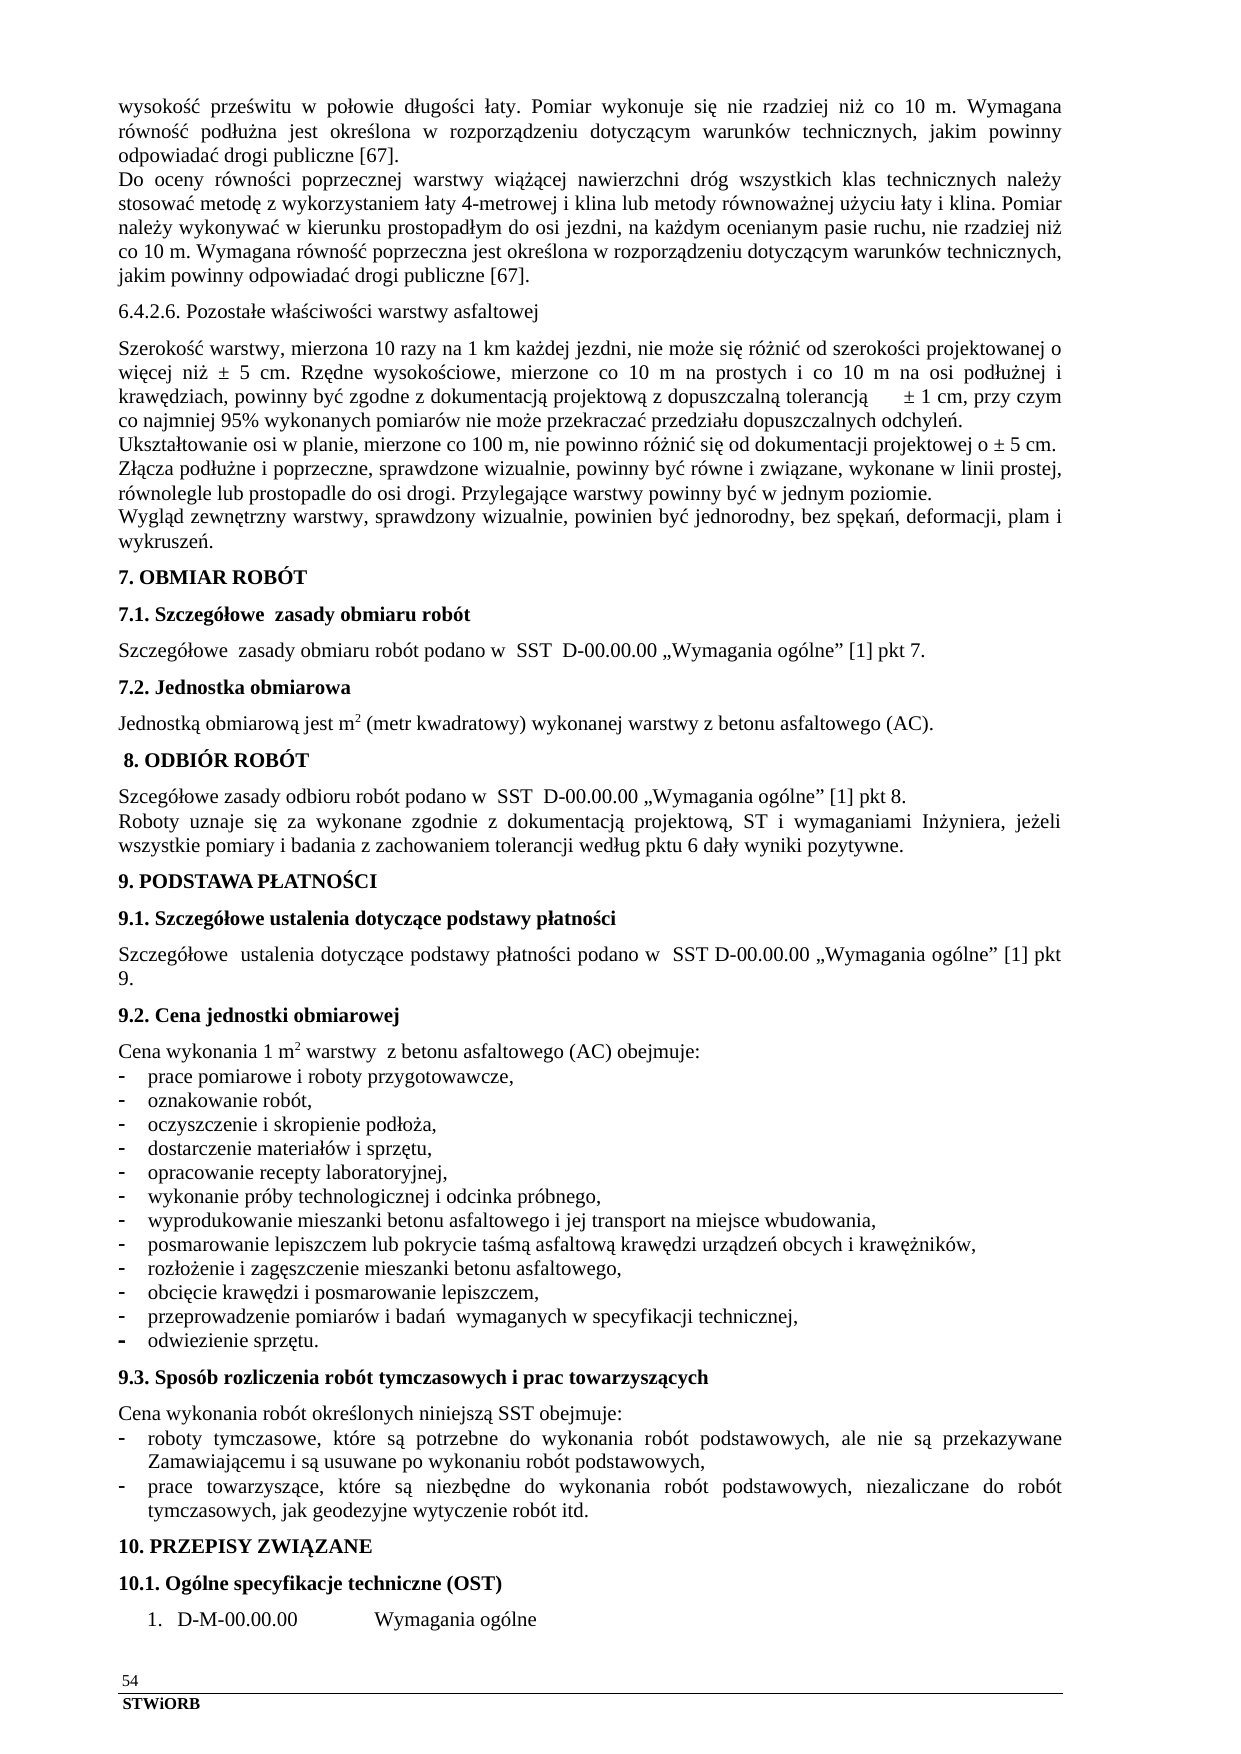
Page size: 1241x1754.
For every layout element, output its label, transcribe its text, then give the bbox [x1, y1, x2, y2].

list 7. OBMIAR ROBÓT [118, 565, 1063, 589]
list posmarowanie lepiszczem lub pokrycie taśmą asfaltową krawędzi urządzeń obcych i krawężników, [118, 1232, 1063, 1256]
list Roboty uznaje się za wykonane zgodnie z dokumentacją projektową, ST i wymaganiami Inżyniera, jeżeli wszystkie pomiary i badania z zachowaniem tolerancji według pktu 6 dały wyniki pozytywne. [118, 808, 1063, 857]
list Szczegółowe zasady obmiaru robót podano w SST D-00.00.00 „Wymagania ogólne” [1] pkt 7. [118, 638, 1063, 662]
list opracowanie recepty laboratoryjnej, [118, 1160, 1063, 1184]
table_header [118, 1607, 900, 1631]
list prace towarzyszące, które są niezbędne do wykonania robót podstawowych, niezaliczane do robót tymczasowych, jak geodezyjne wytyczenie robót itd. [118, 1473, 1063, 1522]
text Szerokość warstwy, mierzona 10 razy na każdej jezdni, nie może się różnić od szerokości projektowanej o więcej niż ± . Rzędne wysokościowe, mierzone co na prostych i co na osi podłużnej i krawędziach, powinny być zgodne z dokumentacją projektową z dopuszczalną tolerancją ± , przy czym co najmniej 95% wykonanych pomiarów nie może przekraczać przedziału dopuszczalnych odchyleń. [118, 336, 1063, 432]
list obcięcie krawędzi i posmarowanie lepiszczem, [118, 1280, 1063, 1304]
list 8. ODBIÓR ROBÓT [118, 748, 1063, 772]
list wykonanie próby technologicznej i odcinka próbnego, [118, 1184, 1063, 1208]
list rozłożenie i zagęszczenie mieszanki betonu asfaltowego, [118, 1256, 1063, 1280]
list przeprowadzenie pomiarów i badań wymaganych w specyfikacji technicznej, [118, 1304, 1063, 1328]
list 9. PODSTAWA PŁATNOŚCI [118, 869, 1063, 893]
list wyprodukowanie mieszanki betonu asfaltowego i jej transport na miejsce wbudowania, [118, 1208, 1063, 1232]
list 9.2. Cena jednostki obmiarowej [118, 1003, 1063, 1027]
text Złącza podłużne i poprzeczne, sprawdzone wizualnie, powinny być równe i związane, wykonane w linii prostej, równolegle lub prostopadle do osi drogi. Przylegające warstwy powinny być w jednym poziomie. [118, 456, 1063, 504]
list Jednostką obmiarową jest m2 (metr kwadratowy) wykonanej warstwy z betonu asfaltowego (AC). [118, 711, 1063, 735]
list 7.2. Jednostka obmiarowa [118, 675, 1063, 699]
list prace pomiarowe i roboty przygotowawcze, [118, 1063, 1063, 1088]
list Cena wykonania warstwy z betonu asfaltowego (AC) obejmuje: [118, 1039, 1063, 1063]
text Do oceny równości poprzecznej warstwy wiążącej nawierzchni dróg wszystkich klas technicznych należy stosować metodę z wykorzystaniem łaty 4-metrowej i klina lub metody równoważnej użyciu łaty i klina. Pomiar należy wykonywać w kierunku prostopadłym do osi jezdni, na każdym ocenianym pasie ruchu, nie rzadziej niż co . Wymagana równość poprzeczna jest określona w rozporządzeniu dotyczącym warunków technicznych, jakim powinny odpowiadać drogi publiczne [67]. [118, 167, 1063, 287]
list oznakowanie robót, [118, 1088, 1063, 1112]
list 7.1. Szczegółowe zasady obmiaru robót [118, 602, 1063, 626]
list roboty tymczasowe, które są potrzebne do wykonania robót podstawowych, ale nie są przekazywane Zamawiającemu i są usuwane po wykonaniu robót podstawowych, [118, 1425, 1063, 1473]
text Wygląd zewnętrzny warstwy, sprawdzony wizualnie, powinien być jednorodny, bez spękań, deformacji, plam i wykruszeń. [118, 504, 1063, 553]
text 9.3. Sposób rozliczenia robót tymczasowych i prac towarzyszących [118, 1365, 1063, 1389]
list Szcegółowe zasady odbioru robót podano w SST D-00.00.00 „Wymagania ogólne” [1] pkt 8. [118, 784, 1063, 808]
list dostarczenie materiałów i sprzętu, [118, 1136, 1063, 1160]
text 10.1. Ogólne specyfikacje techniczne (OST) [118, 1571, 1063, 1595]
list odwiezienie sprzętu. [118, 1328, 1063, 1352]
text Ukształtowanie osi w planie, mierzone co , nie powinno różnić się od dokumentacji projektowej o ± . [118, 432, 1063, 456]
list oczyszczenie i skropienie podłoża, [118, 1112, 1063, 1136]
text Cena wykonania robót określonych niniejszą SST obejmuje: [118, 1401, 1063, 1425]
list Szczegółowe ustalenia dotyczące podstawy płatności podano w SST D-00.00.00 „Wymagania ogólne” [1] pkt 9. [118, 942, 1063, 990]
list 9.1. Szczegółowe ustalenia dotyczące podstawy płatności [118, 906, 1063, 930]
text 6.4.2.6. Pozostałe właściwości warstwy asfaltowej [118, 299, 1063, 323]
text 10. PRZEPISY ZWIĄZANE [118, 1534, 1063, 1558]
